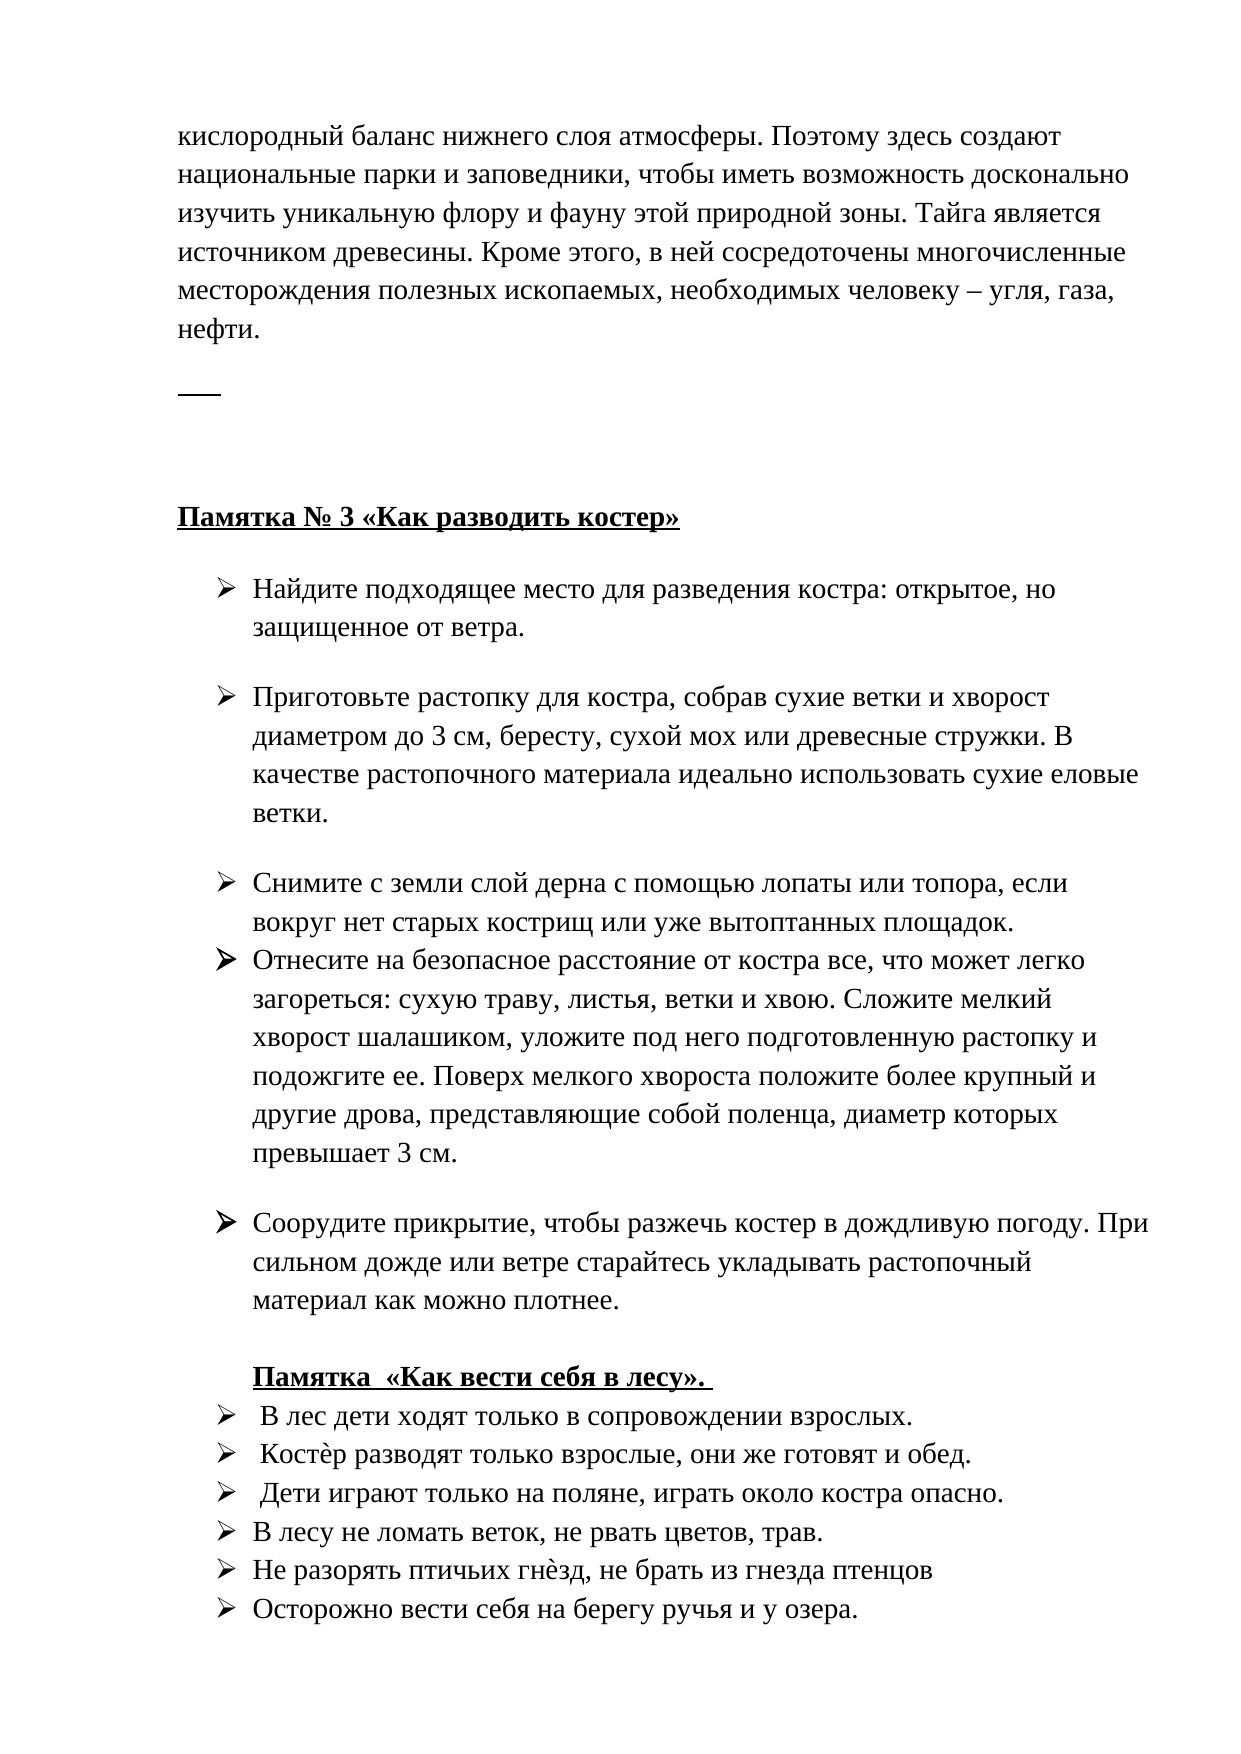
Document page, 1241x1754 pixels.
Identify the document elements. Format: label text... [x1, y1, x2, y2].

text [177, 118, 1152, 344]
list Дети играют только на поляне, играть около костра опасно. [215, 1475, 1152, 1509]
list Костѐр разводят только взрослые, они же готовят и обед. [215, 1436, 1152, 1470]
list Отнесите на безопасное расстояние от костра все, что может легко загореться: сухую траву, листья, ветки и хвою. Сложите мелкий хворост шалашиком, уложите под него подготовленную растопку и подожгите ее. Поверх мелкого хвороста положите более крупный и другие дрова, представляющие собой поленца, диаметр которых превышает 3 см. [215, 942, 1152, 1201]
list Найдите подходящее место для разведения костра: открытое, но защищенное от ветра. [215, 571, 1152, 675]
list Осторожно вести себя на берегу ручья и у озера. [215, 1591, 1152, 1625]
list Соорудите прикрытие, чтобы разжечь костер в дождливую погоду. При сильном дожде или ветре старайтесь укладывать растопочный материал как можно плотнее. Памятка «Как вести себя в лесу». [215, 1205, 1152, 1393]
list Приготовьте растопку для костра, собрав сухие ветки и хворост диаметром до 3 см, бересту, сухой мох или древесные стружки. В качестве растопочного материала идеально использовать сухие еловые ветки. [215, 679, 1152, 861]
list В лес дети ходят только в сопровождении взрослых. [215, 1398, 1152, 1431]
list Снимите с земли слой дерна с помощью лопаты или топора, если вокруг нет старых кострищ или уже вытоптанных площадок. [215, 865, 1152, 937]
text Памятка № 3 «Как разводить костер» [177, 499, 1152, 532]
list Не разорять птичьих гнѐзд, не брать из гнезда птенцов [215, 1552, 1152, 1586]
list В лесу не ломать веток, не рвать цветов, трав. [215, 1514, 1152, 1547]
